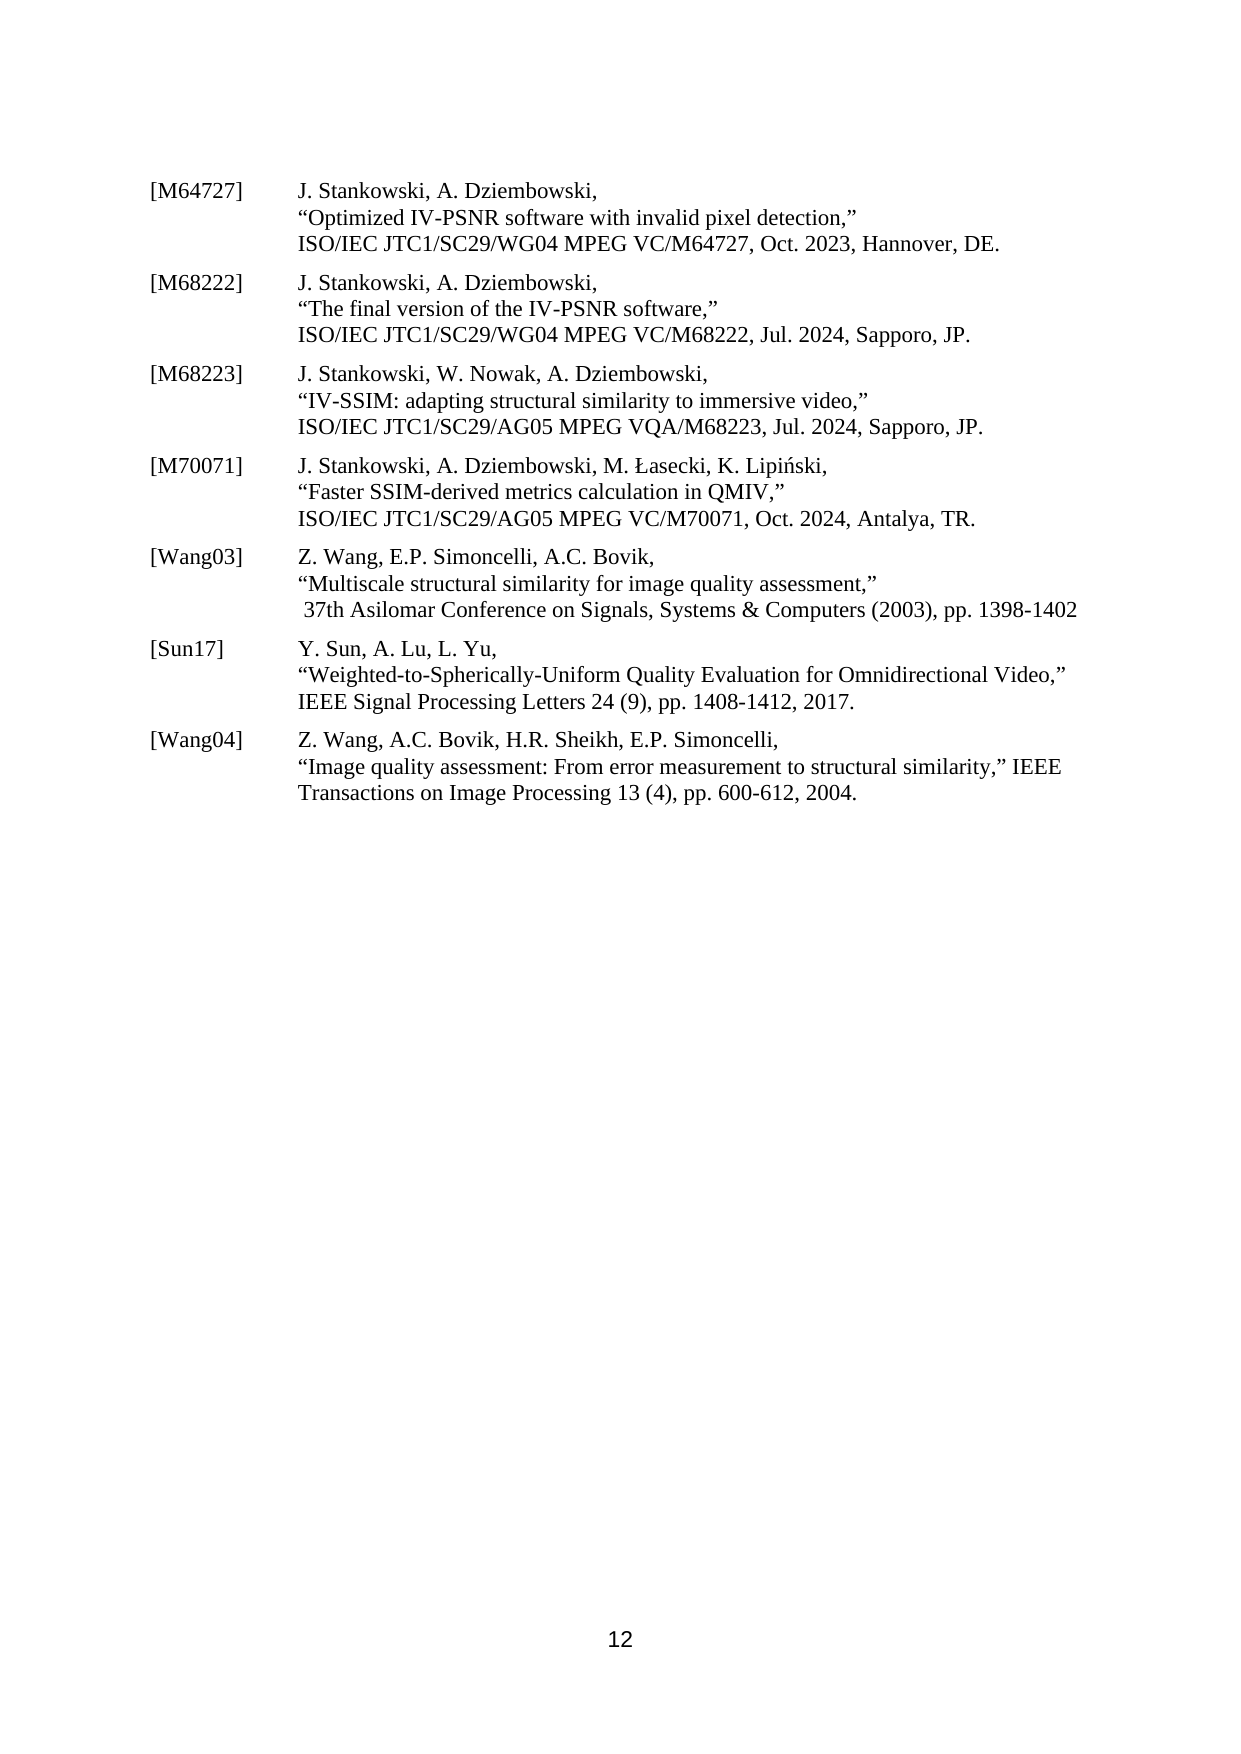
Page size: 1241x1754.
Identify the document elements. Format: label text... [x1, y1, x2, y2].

text [M68223] J. Stankowski, W. Nowak, A. Dziembowski, “IV-SSIM: adapting structural similarity to immersive video,” ISO/IEC JTC1/SC29/AG05 MPEG VQA/M68223, Jul. 2024, Sapporo, JP. [150, 360, 1090, 439]
text [Wang04] Z. Wang, A.C. Bovik, H.R. Sheikh, E.P. Simoncelli, “Image quality assessment: From error measurement to structural similarity,” IEEE Transactions on Image Processing 13 (4), pp. 600-612, 2004. [150, 727, 1090, 806]
text [M68222] J. Stankowski, A. Dziembowski, “The final version of the IV-PSNR software,” ISO/IEC JTC1/SC29/WG04 MPEG VC/M68222, Jul. 2024, Sapporo, JP. [150, 269, 1090, 348]
text [M70071] J. Stankowski, A. Dziembowski, M. Łasecki, K. Lipiński, “Faster SSIM-derived metrics calculation in QMIV,” ISO/IEC JTC1/SC29/AG05 MPEG VC/M70071, Oct. 2024, Antalya, TR. [150, 452, 1090, 531]
text [Sun17] Y. Sun, A. Lu, L. Yu, “Weighted-to-Spherically-Uniform Quality Evaluation for Omnidirectional Video,” IEEE Signal Processing Letters 24 (9), pp. 1408-1412, 2017. [150, 635, 1090, 714]
text [M64727] J. Stankowski, A. Dziembowski, “Optimized IV-PSNR software with invalid pixel detection,” ISO/IEC JTC1/SC29/WG04 MPEG VC/M64727, Oct. 2023, Hannover, DE. [150, 177, 1090, 256]
text [Wang03] Z. Wang, E.P. Simoncelli, A.C. Bovik, “Multiscale structural similarity for image quality assessment,” 37th Asilomar Conference on Signals, Systems & Computers (2003), pp. 1398-1402 [150, 543, 1090, 622]
